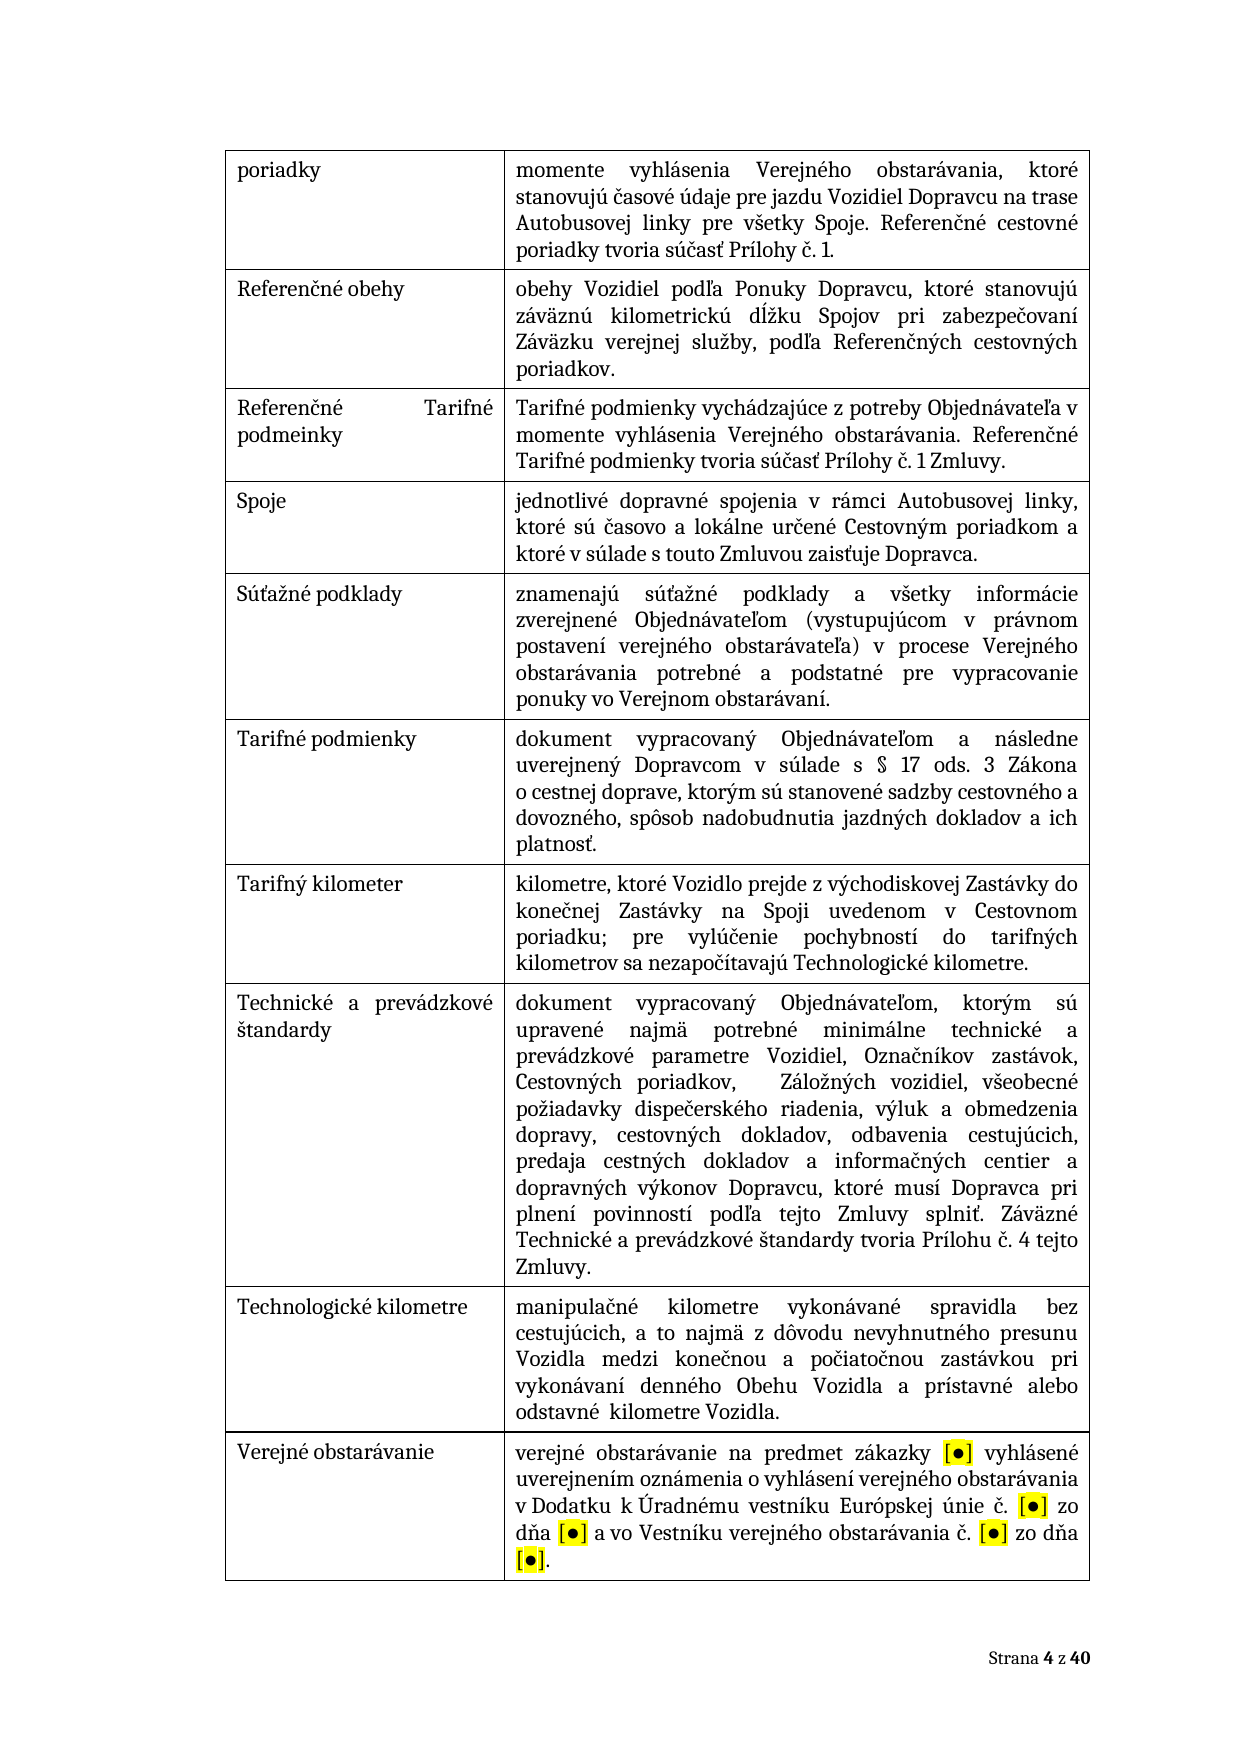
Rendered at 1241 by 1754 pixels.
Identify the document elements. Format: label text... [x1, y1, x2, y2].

table_cell kilometre, ktoré Vozidlo prejde z východiskovej Zastávky do konečnej Zastávky na Spoji uvedenom v Cestovnom poriadku; pre vylúčenie pochybností do tarifných kilometrov sa nezapočítavajú Technologické kilometre. [505, 865, 1089, 983]
table_cell manipulačné kilometre vykonávané spravidla bez cestujúcich, a to najmä z dôvodu nevyhnutného presunu Vozidla medzi konečnou a počiatočnou zastávkou pri vykonávaní denného Obehu Vozidla a prístavné alebo odstavné kilometre Vozidla. [505, 1287, 1089, 1431]
table_cell Verejné obstarávanie [226, 1433, 504, 1580]
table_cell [226, 151, 504, 269]
table_cell Tarifné podmienky vychádzajúce z potreby Objednávateľa v momente vyhlásenia Verejného obstarávania. Referenčné Tarifné podmienky tvoria súčasť Prílohy č. 1 Zmluvy. [505, 389, 1089, 481]
table_cell Súťažné podklady [226, 574, 504, 718]
table_cell Technologické kilometre [226, 1287, 504, 1431]
table_cell Referenčné Tarifné podmeinky [226, 389, 504, 481]
table_cell znamenajú súťažné podklady a všetky informácie zverejnené Objednávateľom (vystupujúcom v právnom postavení verejného obstarávateľa) v procese Verejného obstarávania potrebné a podstatné pre vypracovanie ponuky vo Verejnom obstarávaní. [505, 574, 1089, 718]
table_cell Spoje [226, 482, 504, 573]
table_cell Technické a prevádzkové štandardy [226, 984, 504, 1286]
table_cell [505, 151, 1089, 269]
table_cell dokument vypracovaný Objednávateľom, ktorým sú upravené najmä potrebné minimálne technické a prevádzkové parametre Vozidiel, Označníkov zastávok, Cestovných poriadkov, Záložných vozidiel, všeobecné požiadavky dispečerského riadenia, výluk a obmedzenia dopravy, cestovných dokladov, odbavenia cestujúcich, predaja cestných dokladov a informačných centier a dopravných výkonov Dopravcu, ktoré musí Dopravca pri plnení povinností podľa tejto Zmluvy splniť. Záväzné Technické a prevádzkové štandardy tvoria Prílohu č. 4 tejto Zmluvy. [505, 984, 1089, 1286]
table_cell Tarifné podmienky [226, 720, 504, 864]
table_cell Tarifný kilometer [226, 865, 504, 983]
table_cell Referenčné obehy [226, 270, 504, 388]
table_cell dokument vypracovaný Objednávateľom a následne uverejnený Dopravcom v súlade s § 17 ods. 3 Zákona o cestnej doprave, ktorým sú stanovené sadzby cestovného a dovozného, spôsob nadobudnutia jazdných dokladov a ich platnosť. [505, 720, 1089, 864]
table_cell verejné obstarávanie na predmet zákazky [●] vyhlásené uverejnením oznámenia o vyhlásení verejného obstarávania v Dodatku k Úradnému vestníku Európskej únie č. [●] zo dňa [●] a vo Vestníku verejného obstarávania č. [●] zo dňa [●]. [505, 1433, 1089, 1580]
table_cell obehy Vozidiel podľa Ponuky Dopravcu, ktoré stanovujú záväznú kilometrickú dĺžku Spojov pri zabezpečovaní Záväzku verejnej služby, podľa Referenčných cestovných poriadkov. [505, 270, 1089, 388]
table_cell jednotlivé dopravné spojenia v rámci Autobusovej linky, ktoré sú časovo a lokálne určené Cestovným poriadkom a ktoré v súlade s touto Zmluvou zaisťuje Dopravca. [505, 482, 1089, 573]
